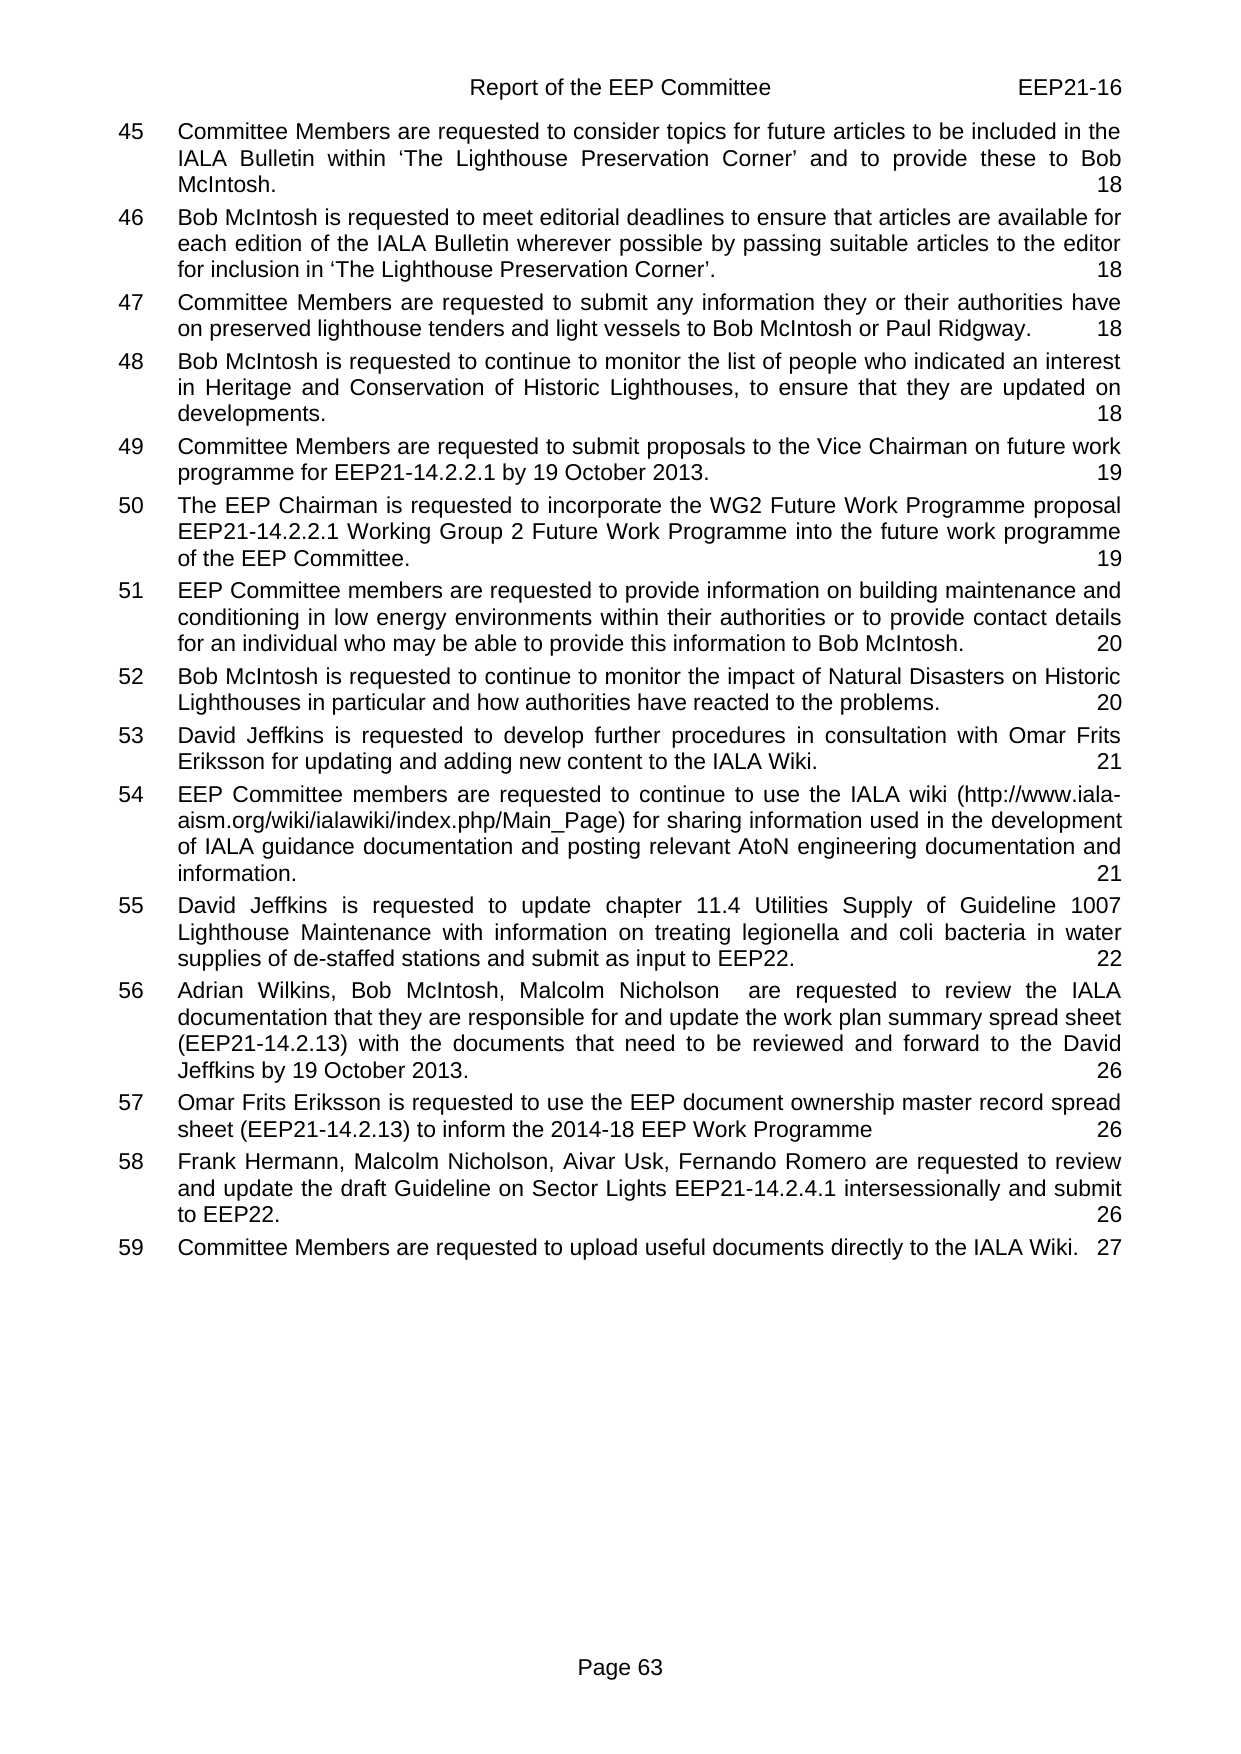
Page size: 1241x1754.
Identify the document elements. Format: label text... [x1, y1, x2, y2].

text Committee Members are requested to consider topics for future articles to be included in the IALA Bulletin within ‘The Lighthouse Preservation Corner’ and to provide these to Bob McIntosh. 18 [118, 118, 1122, 197]
text EEP Committee members are requested to provide information on building maintenance and conditioning in low energy environments within their authorities or to provide contact details for an individual who may be able to provide this information to Bob McIntosh. 20 [118, 577, 1122, 656]
text David Jeffkins is requested to update chapter 11.4 Utilities Supply of Guideline 1007 Lighthouse Maintenance with information on treating legionella and coli bacteria in water supplies of de-staffed stations and submit as input to EEP22. 22 [118, 892, 1122, 971]
text David Jeffkins is requested to develop further procedures in consultation with Omar Frits Eriksson for updating and adding new content to the IALA Wiki. 21 [118, 722, 1122, 774]
text Bob McIntosh is requested to meet editorial deadlines to ensure that articles are available for each edition of the IALA Bulletin wherever possible by passing suitable articles to the editor for inclusion in ‘The Lighthouse Preservation Corner’. 18 [118, 203, 1122, 282]
text Committee Members are requested to submit any information they or their authorities have on preserved lighthouse tenders and light vessels to Bob McIntosh or Paul Ridgway. 18 [118, 289, 1122, 341]
text Bob McIntosh is requested to continue to monitor the impact of Natural Disasters on Historic Lighthouses in particular and how authorities have reacted to the problems. 20 [118, 663, 1122, 715]
text Bob McIntosh is requested to continue to monitor the list of people who indicated an interest in Heritage and Conservation of Historic Lighthouses, to ensure that they are updated on developments. 18 [118, 348, 1122, 427]
text Committee Members are requested to submit proposals to the Vice Chairman on future work programme for EEP21-14.2.2.1 by 19 October 2013. 19 [118, 433, 1122, 486]
text Omar Frits Eriksson is requested to use the EEP document ownership master record spread sheet (EEP21-14.2.13) to inform the 2014-18 EEP Work Programme 26 [118, 1089, 1122, 1142]
text EEP Committee members are requested to continue to use the IALA wiki (http://www.iala-aism.org/wiki/ialawiki/index.php/Main_Page) for sharing information used in the development of IALA guidance documentation and posting relevant AtoN engineering documentation and information. 21 [118, 781, 1122, 886]
text Frank Hermann, Malcolm Nicholson, Aivar Usk, Fernando Romero are requested to review and update the draft Guideline on Sector Lights EEP21-14.2.4.1 intersessionally and submit to EEP22. 26 [118, 1148, 1122, 1227]
text Adrian Wilkins, Bob McIntosh, Malcolm Nicholson are requested to review the IALA documentation that they are responsible for and update the work plan summary spread sheet (EEP21-14.2.13) with the documents that need to be reviewed and forward to the David Jeffkins by 19 October 2013. 26 [118, 977, 1122, 1083]
text Committee Members are requested to upload useful documents directly to the IALA Wiki. 27 [118, 1233, 1122, 1260]
text The EEP Chairman is requested to incorporate the WG2 Future Work Programme proposal EEP21-14.2.2.1 Working Group 2 Future Work Programme into the future work programme of the EEP Committee. 19 [118, 492, 1122, 571]
